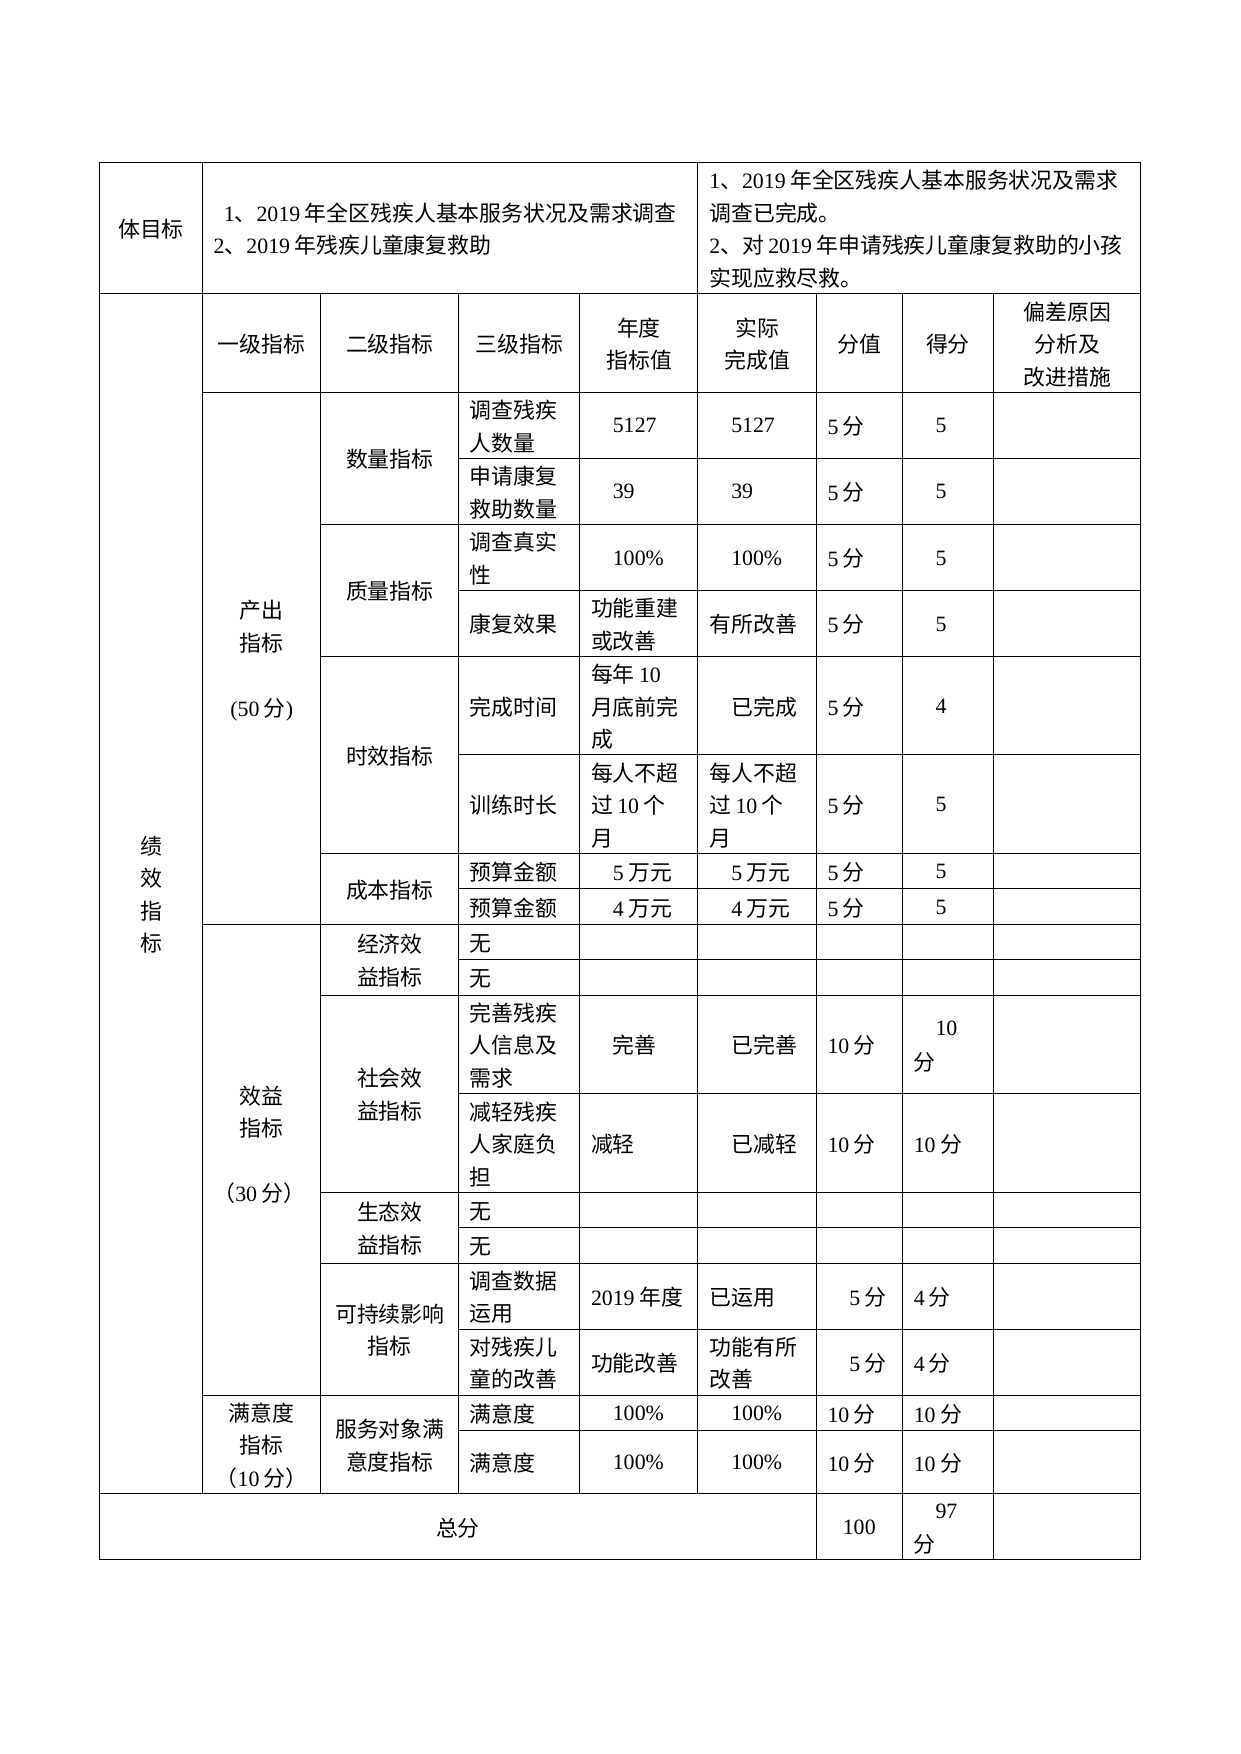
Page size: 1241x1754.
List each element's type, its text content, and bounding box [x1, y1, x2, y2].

table_cell 5分 [817, 1330, 902, 1394]
table_cell 实际 完成值 [698, 294, 816, 392]
table_cell 2019年度 [580, 1264, 697, 1328]
table_cell 年度总 体目标 [100, 163, 202, 293]
table_cell 服务对象满意度指标 [321, 1396, 458, 1493]
table_cell 每人不超过10个月 [698, 755, 816, 853]
table_cell 4万元 [698, 889, 816, 924]
table_cell 满意度 [459, 1396, 579, 1430]
table_cell 效益 指标 （30分） [203, 925, 320, 1394]
table_cell 功能重建或改善 [580, 591, 697, 656]
table_cell [994, 960, 1140, 994]
table_cell 无 [459, 960, 579, 994]
table_cell [994, 1494, 1140, 1559]
table_cell [903, 1228, 993, 1262]
table_cell 预算金额 [459, 854, 579, 888]
table_cell 5分 [817, 1264, 902, 1328]
table_cell 10分 [817, 1431, 902, 1493]
table_cell 已减轻 [698, 1094, 816, 1192]
table_cell 5 [903, 854, 993, 888]
table_cell [994, 591, 1140, 656]
table_cell 无 [459, 1228, 579, 1262]
table_cell 4万元 [580, 889, 697, 924]
table_cell 生态效 益指标 [321, 1193, 458, 1262]
table_cell 4分 [903, 1264, 993, 1328]
table_cell 调查数据运用 [459, 1264, 579, 1328]
table_cell [994, 525, 1140, 590]
table_cell 产出 指标 (50分) [203, 393, 320, 924]
table_cell 一级指标 [203, 294, 320, 392]
table_cell 5分 [817, 889, 902, 924]
table_cell [817, 960, 902, 994]
table_cell [994, 393, 1140, 458]
table_cell 5分 [817, 393, 902, 458]
table_cell [994, 1094, 1140, 1192]
table_cell 5 [903, 459, 993, 524]
table_cell [698, 1193, 816, 1227]
table_cell 10分 [817, 996, 902, 1093]
table_cell [817, 1193, 902, 1227]
table_cell 分值 [817, 294, 902, 392]
table_cell 时效指标 [321, 657, 458, 853]
table_cell 100% [580, 525, 697, 590]
table_cell [994, 657, 1140, 754]
table_cell 5分 [817, 525, 902, 590]
table_cell 有所改善 [698, 591, 816, 656]
table_cell 总分 [100, 1494, 816, 1559]
table_cell 5 [903, 591, 993, 656]
table_cell 1、2019年全区残疾人基本服务状况及需求调查已完成。 2、对2019年申请残疾儿童康复救助的小孩实现应救尽救。 [698, 163, 1140, 293]
table_cell 5 [903, 525, 993, 590]
table_cell 5分 [817, 459, 902, 524]
table_cell [994, 755, 1140, 853]
table_cell [698, 1228, 816, 1262]
table_cell 1、2019年全区残疾人基本服务状况及需求调查 2、2019年残疾儿童康复救助 [203, 163, 697, 293]
table_cell [580, 925, 697, 959]
table_cell 10分 [903, 996, 993, 1093]
table_cell [994, 1330, 1140, 1394]
table_cell 完成时间 [459, 657, 579, 754]
table_cell 100% [698, 1431, 816, 1493]
table_cell 得分 [903, 294, 993, 392]
table_cell 满意度 指标 （10分） [203, 1396, 320, 1493]
table_cell 二级指标 [321, 294, 458, 392]
table_cell 已完善 [698, 996, 816, 1093]
table_cell 100% [698, 525, 816, 590]
table_cell 5万元 [698, 854, 816, 888]
table_cell 5 [903, 393, 993, 458]
table_cell 三级指标 [459, 294, 579, 392]
table_cell [817, 1228, 902, 1262]
table_cell 预算金额 [459, 889, 579, 924]
table_cell 97分 [903, 1494, 993, 1559]
table_cell 100% [698, 1396, 816, 1430]
table_cell [994, 459, 1140, 524]
table_cell 数量指标 [321, 393, 458, 524]
table_cell 4分 [903, 1330, 993, 1394]
table_cell 10分 [817, 1396, 902, 1430]
table_cell 申请康复救助数量 [459, 459, 579, 524]
table_cell 可持续影响指标 [321, 1264, 458, 1394]
table_cell [698, 925, 816, 959]
table_cell 5万元 [580, 854, 697, 888]
table_cell 功能有所改善 [698, 1330, 816, 1394]
table_cell 5分 [817, 657, 902, 754]
table_cell [994, 925, 1140, 959]
table_cell 社会效 益指标 [321, 996, 458, 1192]
table_cell 完善 [580, 996, 697, 1093]
table_cell 每人不超过10个月 [580, 755, 697, 853]
table_cell 5分 [817, 755, 902, 853]
table_cell [994, 1396, 1140, 1430]
table_cell [994, 889, 1140, 924]
table_cell 对残疾儿童的改善 [459, 1330, 579, 1394]
table_cell [903, 960, 993, 994]
table_cell 功能改善 [580, 1330, 697, 1394]
table_cell 100% [580, 1396, 697, 1430]
table_cell 5127 [580, 393, 697, 458]
table_cell [580, 1228, 697, 1262]
table_cell 10分 [903, 1431, 993, 1493]
table_cell 每年10月底前完成 [580, 657, 697, 754]
table_cell 5 [903, 755, 993, 853]
table_cell 5 [903, 889, 993, 924]
table_cell 满意度 [459, 1431, 579, 1493]
table_cell 绩 效 指 标 [100, 294, 202, 1493]
table_cell 4 [903, 657, 993, 754]
table_cell [994, 1193, 1140, 1227]
table_cell [698, 960, 816, 994]
table_cell [903, 1193, 993, 1227]
table_cell 偏差原因 分析及 改进措施 [994, 294, 1140, 392]
table_cell 康复效果 [459, 591, 579, 656]
table_cell [994, 996, 1140, 1093]
table_cell [580, 960, 697, 994]
table_cell 39 [698, 459, 816, 524]
table_cell 质量指标 [321, 525, 458, 656]
table_cell [580, 1193, 697, 1227]
table_cell 39 [580, 459, 697, 524]
table_cell 10分 [903, 1094, 993, 1192]
table_cell 5分 [817, 591, 902, 656]
table_cell 无 [459, 1193, 579, 1227]
table_cell [994, 1431, 1140, 1493]
table_cell 已运用 [698, 1264, 816, 1328]
table_cell 10分 [817, 1094, 902, 1192]
table_cell 5127 [698, 393, 816, 458]
table_cell 经济效 益指标 [321, 925, 458, 994]
table_cell 100% [580, 1431, 697, 1493]
table_cell 完善残疾人信息及需求 [459, 996, 579, 1093]
table_cell [994, 854, 1140, 888]
table_cell 减轻残疾人家庭负担 [459, 1094, 579, 1192]
table_cell 5分 [817, 854, 902, 888]
table_cell 已完成 [698, 657, 816, 754]
table_cell 无 [459, 925, 579, 959]
table_cell 年度 指标值 [580, 294, 697, 392]
table_cell 10分 [903, 1396, 993, 1430]
table_cell [994, 1228, 1140, 1262]
table_cell [817, 925, 902, 959]
table_cell 100 [817, 1494, 902, 1559]
table_cell 成本指标 [321, 854, 458, 924]
table_cell 调查真实性 [459, 525, 579, 590]
table_cell 训练时长 [459, 755, 579, 853]
table_cell [903, 925, 993, 959]
table_cell 减轻 [580, 1094, 697, 1192]
table_cell 调查残疾人数量 [459, 393, 579, 458]
table_cell [994, 1264, 1140, 1328]
